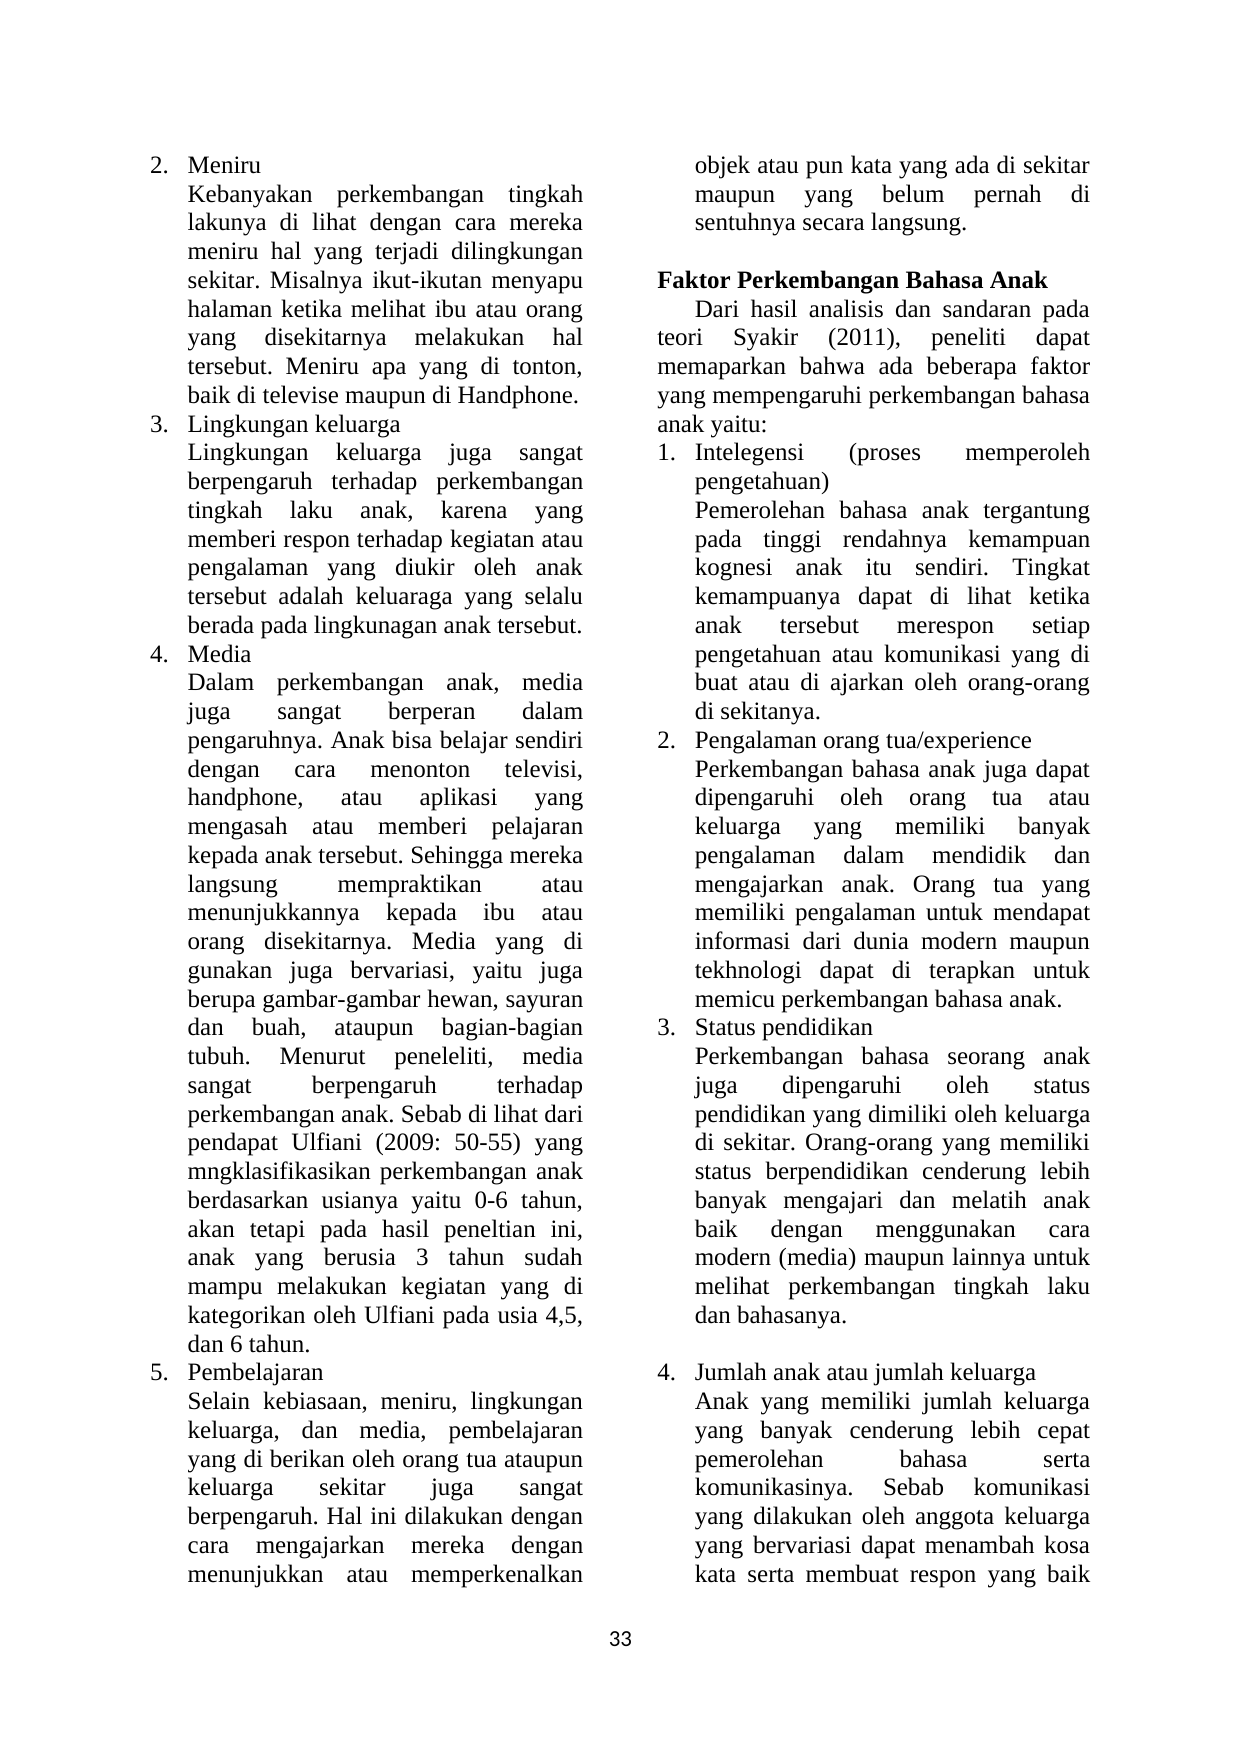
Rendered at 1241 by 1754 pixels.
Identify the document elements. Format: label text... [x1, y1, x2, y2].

list Pengalaman orang tua/experience [657, 725, 1090, 754]
list Lingkungan keluarga juga sangat berpengaruh terhadap perkembangan tingkah laku anak, karena yang memberi respon terhadap kegiatan atau pengalaman yang diukir oleh anak tersebut adalah keluaraga yang selalu berada pada lingkunagan anak tersebut. [187, 437, 583, 639]
list Status pendidikan [657, 1012, 1090, 1041]
list Selain kebiasaan, meniru, lingkungan keluarga, dan media, pembelajaran yang di berikan oleh orang tua ataupun keluarga sekitar juga sangat berpengaruh. Hal ini dilakukan dengan cara mengajarkan mereka dengan menunjukkan atau memperkenalkan objek atau pun kata yang ada di sekitar maupun yang belum pernah di sentuhnya secara langsung. [694, 150, 1090, 236]
list Pembelajaran [150, 1357, 583, 1386]
list Intelegensi (proses memperoleh pengetahuan) [657, 437, 1090, 495]
list Perkembangan bahasa seorang anak juga dipengaruhi oleh status pendidikan yang dimiliki oleh keluarga di sekitar. Orang-orang yang memiliki status berpendidikan cenderung lebih banyak mengajari dan melatih anak baik dengan menggunakan cara modern (media) maupun lainnya untuk melihat perkembangan tingkah laku dan bahasanya. [694, 1041, 1090, 1329]
text Faktor Perkembangan Bahasa Anak [657, 265, 1090, 294]
text Dari hasil analisis dan sandaran pada teori Syakir (2011), peneliti dapat memaparkan bahwa ada beberapa faktor yang mempengaruhi perkembangan bahasa anak yaitu: [657, 294, 1090, 437]
list Perkembangan bahasa anak juga dapat dipengaruhi oleh orang tua atau keluarga yang memiliki banyak pengalaman dalam mendidik dan mengajarkan anak. Orang tua yang memiliki pengalaman untuk mendapat informasi dari dunia modern maupun tekhnologi dapat di terapkan untuk memicu perkembangan bahasa anak. [694, 754, 1090, 1012]
list Pemerolehan bahasa anak tergantung pada tinggi rendahnya kemampuan kognesi anak itu sendiri. Tingkat kemampuanya dapat di lihat ketika anak tersebut merespon setiap pengetahuan atau komunikasi yang di buat atau di ajarkan oleh orang-orang di sekitanya. [694, 495, 1090, 725]
list Jumlah anak atau jumlah keluarga [657, 1357, 1090, 1386]
list Dalam perkembangan anak, media juga sangat berperan dalam pengaruhnya. Anak bisa belajar sendiri dengan cara menonton televisi, handphone, atau aplikasi yang mengasah atau memberi pelajaran kepada anak tersebut. Sehingga mereka langsung mempraktikan atau menunjukkannya kepada ibu atau orang disekitarnya. Media yang di gunakan juga bervariasi, yaitu juga berupa gambar-gambar hewan, sayuran dan buah, ataupun bagian-bagian tubuh. Menurut peneleliti, media sangat berpengaruh terhadap perkembangan anak. Sebab di lihat dari pendapat Ulfiani (2009: 50-55) yang mngklasifikasikan perkembangan anak berdasarkan usianya yaitu 0-6 tahun, akan tetapi pada hasil peneltian ini, anak yang berusia 3 tahun sudah mampu melakukan kegiatan yang di kategorikan oleh Ulfiani pada usia 4,5, dan 6 tahun. [187, 667, 583, 1357]
list Kebanyakan perkembangan tingkah lakunya di lihat dengan cara mereka meniru hal yang terjadi dilingkungan sekitar. Misalnya ikut-ikutan menyapu halaman ketika melihat ibu atau orang yang disekitarnya melakukan hal tersebut. Meniru apa yang di tonton, baik di televise maupun di Handphone. [187, 179, 583, 409]
list Lingkungan keluarga [150, 409, 583, 437]
list Media [150, 639, 583, 667]
list Selain kebiasaan, meniru, lingkungan keluarga, dan media, pembelajaran yang di berikan oleh orang tua ataupun keluarga sekitar juga sangat berpengaruh. Hal ini dilakukan dengan cara mengajarkan mereka dengan menunjukkan atau memperkenalkan objek atau pun kata yang ada di sekitar maupun yang belum pernah di sentuhnya secara langsung. [187, 1386, 583, 1587]
list Meniru [150, 150, 583, 179]
